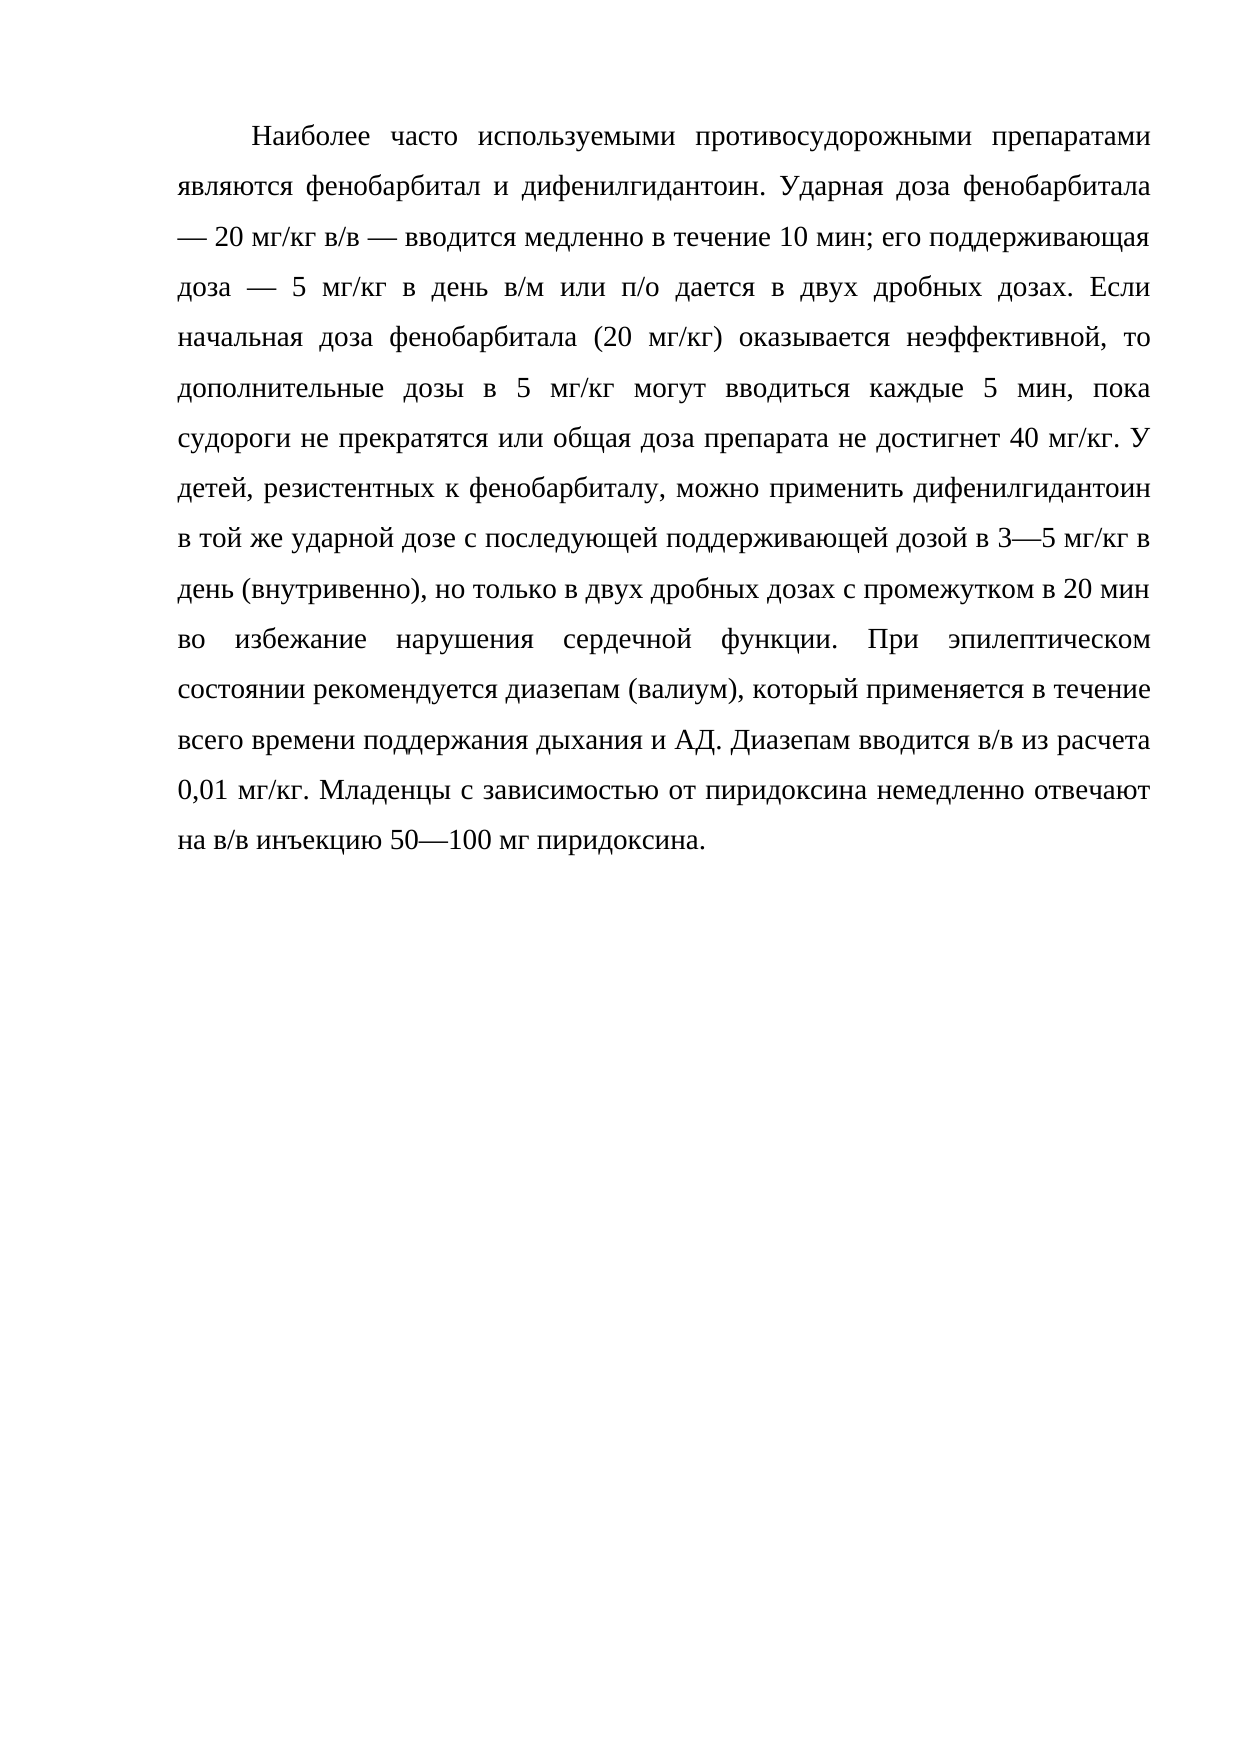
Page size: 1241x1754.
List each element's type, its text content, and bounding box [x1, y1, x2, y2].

text Наиболее часто используемыми противосудорожными препаратами являются фенобарбитал и дифенилгидантоин. Ударная доза фенобарбитала — 20 мг/кг в/в — вводится медленно в течение 10 мин; его поддерживающая доза — 5 мг/кг в день в/м или п/о дается в двух дробных дозах. Если начальная доза фенобарбитала (20 мг/кг) оказывается неэффективной, то дополнительные дозы в 5 мг/кг могут вводиться каждые 5 мин, пока судороги не прекратятся или общая доза препарата не достигнет 40 мг/кг. У детей, резистентных к фенобарбиталу, можно применить дифенилгидантоин в той же ударной дозе с последующей поддерживающей дозой в 3—5 мг/кг в день (внутривенно), но только в двух дробных дозах с промежутком в 20 мин во избежание нарушения сердечной функции. При эпилептическом состоянии рекомендуется диазепам (валиум), который применяется в течение всего времени поддержания дыхания и АД. Диазепам вводится в/в из расчета 0,01 мг/кг. Младенцы с зависимостью от пиридоксина немедленно отвечают на в/в инъекцию 50—100 мг пиридоксина. [177, 118, 1152, 856]
